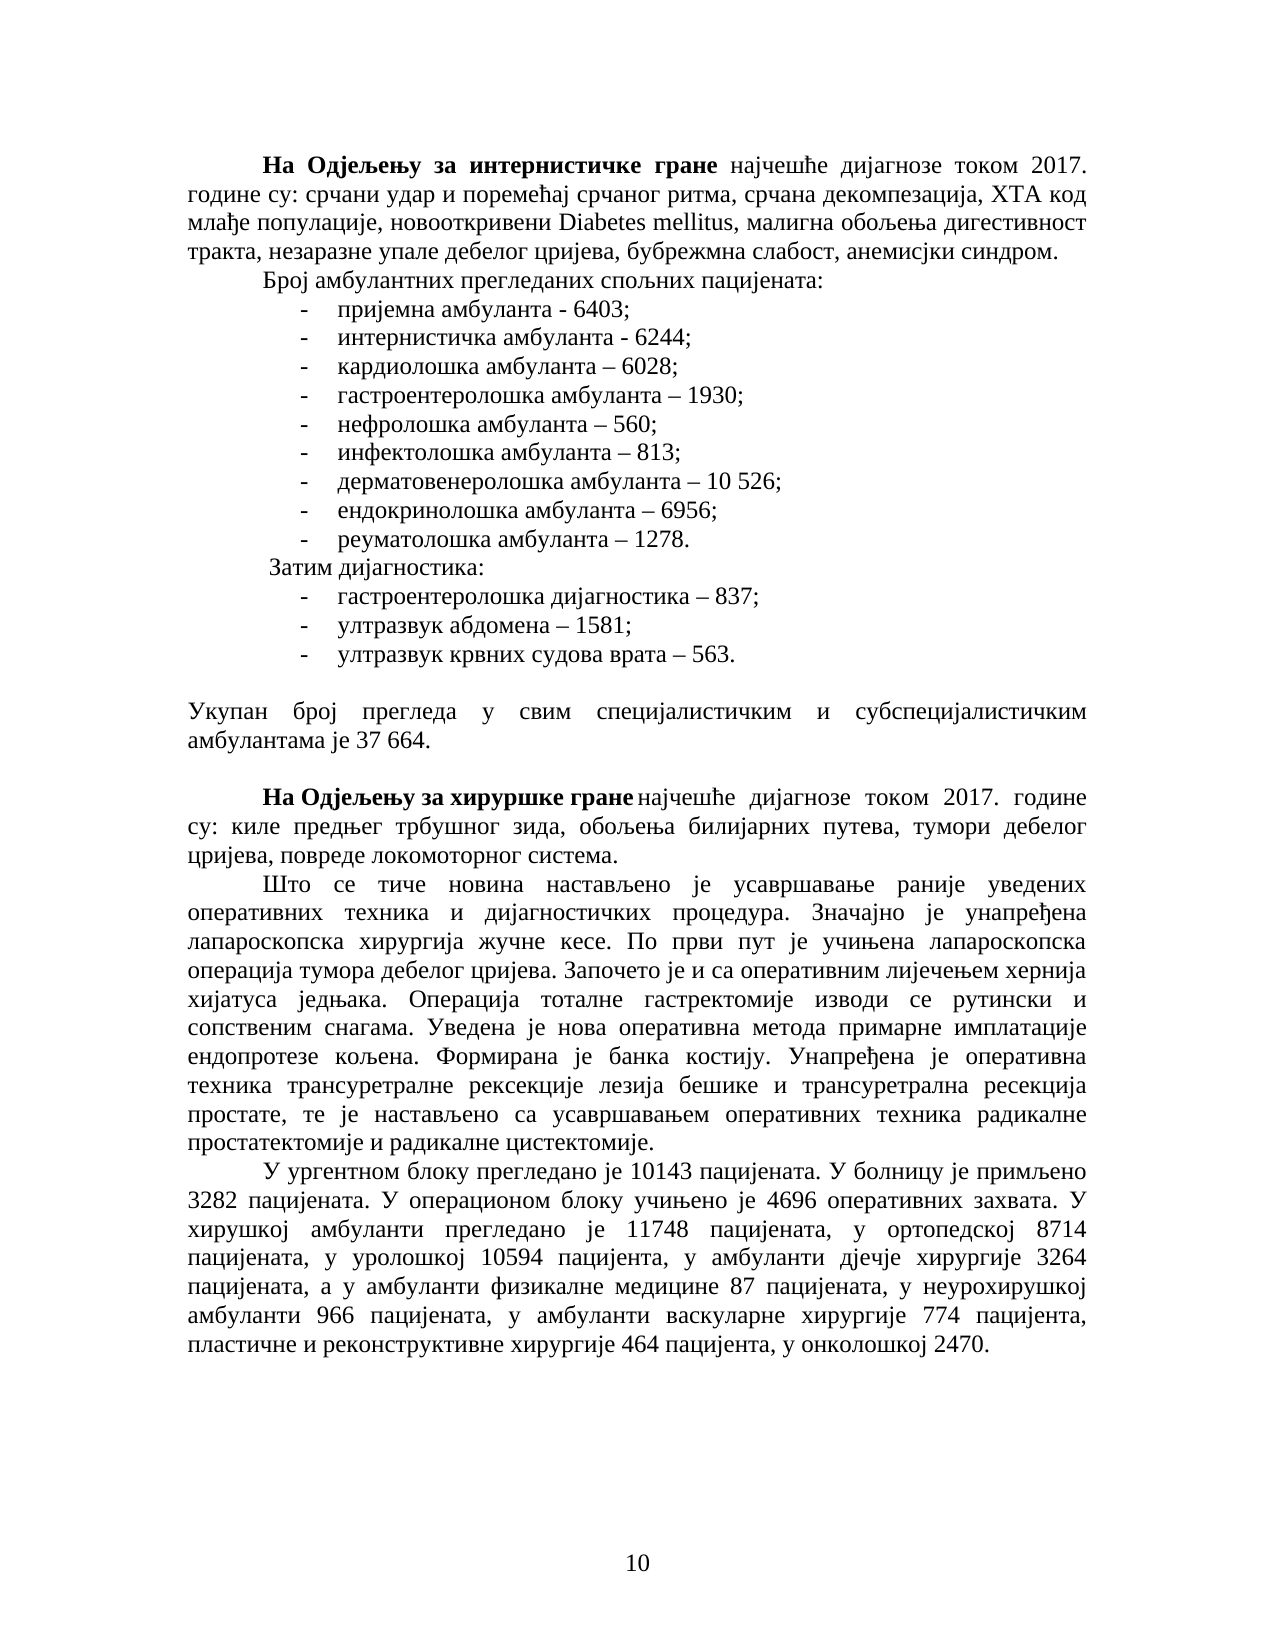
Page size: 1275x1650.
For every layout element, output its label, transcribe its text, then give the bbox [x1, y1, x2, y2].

text Укупан број прегледа у свим специјалистичким и субспецијалистичким амбулантама је 37 664. [187, 696, 1087, 754]
text Што се тиче новина настављено је усавршавање раније уведених оперативних техника и дијагностичких процедура. Значајно је унапређена лапароскопска хирургија жучне кесе. По први пут је учињена лапароскопска операција тумора дебелог цријева. Започето је и са оперативним лијечењем хернија хијатуса једњака. Операција тоталне гастректомије изводи се рутински и сопственим снагама. Уведена је нова оперативна метода примарне имплатације ендопротезе кољена. Формирана је банка костију. Унапређена је оперативна техника трансуретралне рексекције лезија бешике и трансуретрална ресекција простате, те је настављено са усавршавањем оперативних техника радикалне простатектомије и радикалне цистектомије. [187, 869, 1087, 1156]
list дерматовенеролошка амбуланта – 10 526; [300, 466, 1087, 495]
list инфектолошка амбуланта – 813; [300, 437, 1087, 466]
text У ургентном блоку прегледано је 10143 пацијената. У болницу је примљено 3282 пацијената. У операционом блоку учињено је 4696 оперативних захвата. У хирушкој амбуланти прегледано је 11748 пацијената, у ортопедској 8714 пацијената, у уролошкој 10594 пацијента, у амбуланти дјечје хирургије 3264 пацијената, а у амбуланти физикалне медицине 87 пацијената, у неурохирушкој амбуланти 966 пацијената, у амбуланти васкуларне хирургије 774 пацијента, пластичне и реконструктивне хирургије 464 пацијента, у онколошкој 2470. [187, 1156, 1087, 1357]
list ендокринолошка амбуланта – 6956; [300, 495, 1087, 524]
list интернистичка амбуланта - 6244; [300, 322, 1087, 351]
text Број амбулантних прегледаних спољних пацијената: [187, 265, 1087, 294]
list кардиолошка амбуланта – 6028; [300, 351, 1087, 380]
list пријемна амбуланта - 6403; [300, 294, 1087, 322]
text Затим дијагностика: [262, 552, 1087, 581]
list гастроентеролошка амбуланта – 1930; [300, 380, 1087, 409]
list гастроентеролошка дијагностика – 837; [300, 581, 1087, 610]
list ултразвук крвних судова врата – 563. [300, 639, 1087, 667]
list реуматолошка амбуланта – 1278. [300, 524, 1087, 552]
list ултразвук абдомена – 1581; [300, 610, 1087, 639]
text На Одјељењу за интернистичке гране најчешће дијагнозе током 2017. године су: срчани удар и поремећај срчаног ритма, срчана декомпезација, XТА код млађе популације, новооткривени Diabetes mellitus, малигна обољења дигестивност тракта, незаразне упале дебелог цријева, бубрежмна слабост, анемисјки синдром. [187, 150, 1087, 265]
text На Одјељењу за хируршке гране најчешће дијагнозе током 2017. године су: киле предњег трбушног зида, обољења билијарних путева, тумори дебелог цријева, повреде локомоторног система. [187, 782, 1087, 869]
list нефролошка амбуланта – 560; [300, 409, 1087, 437]
